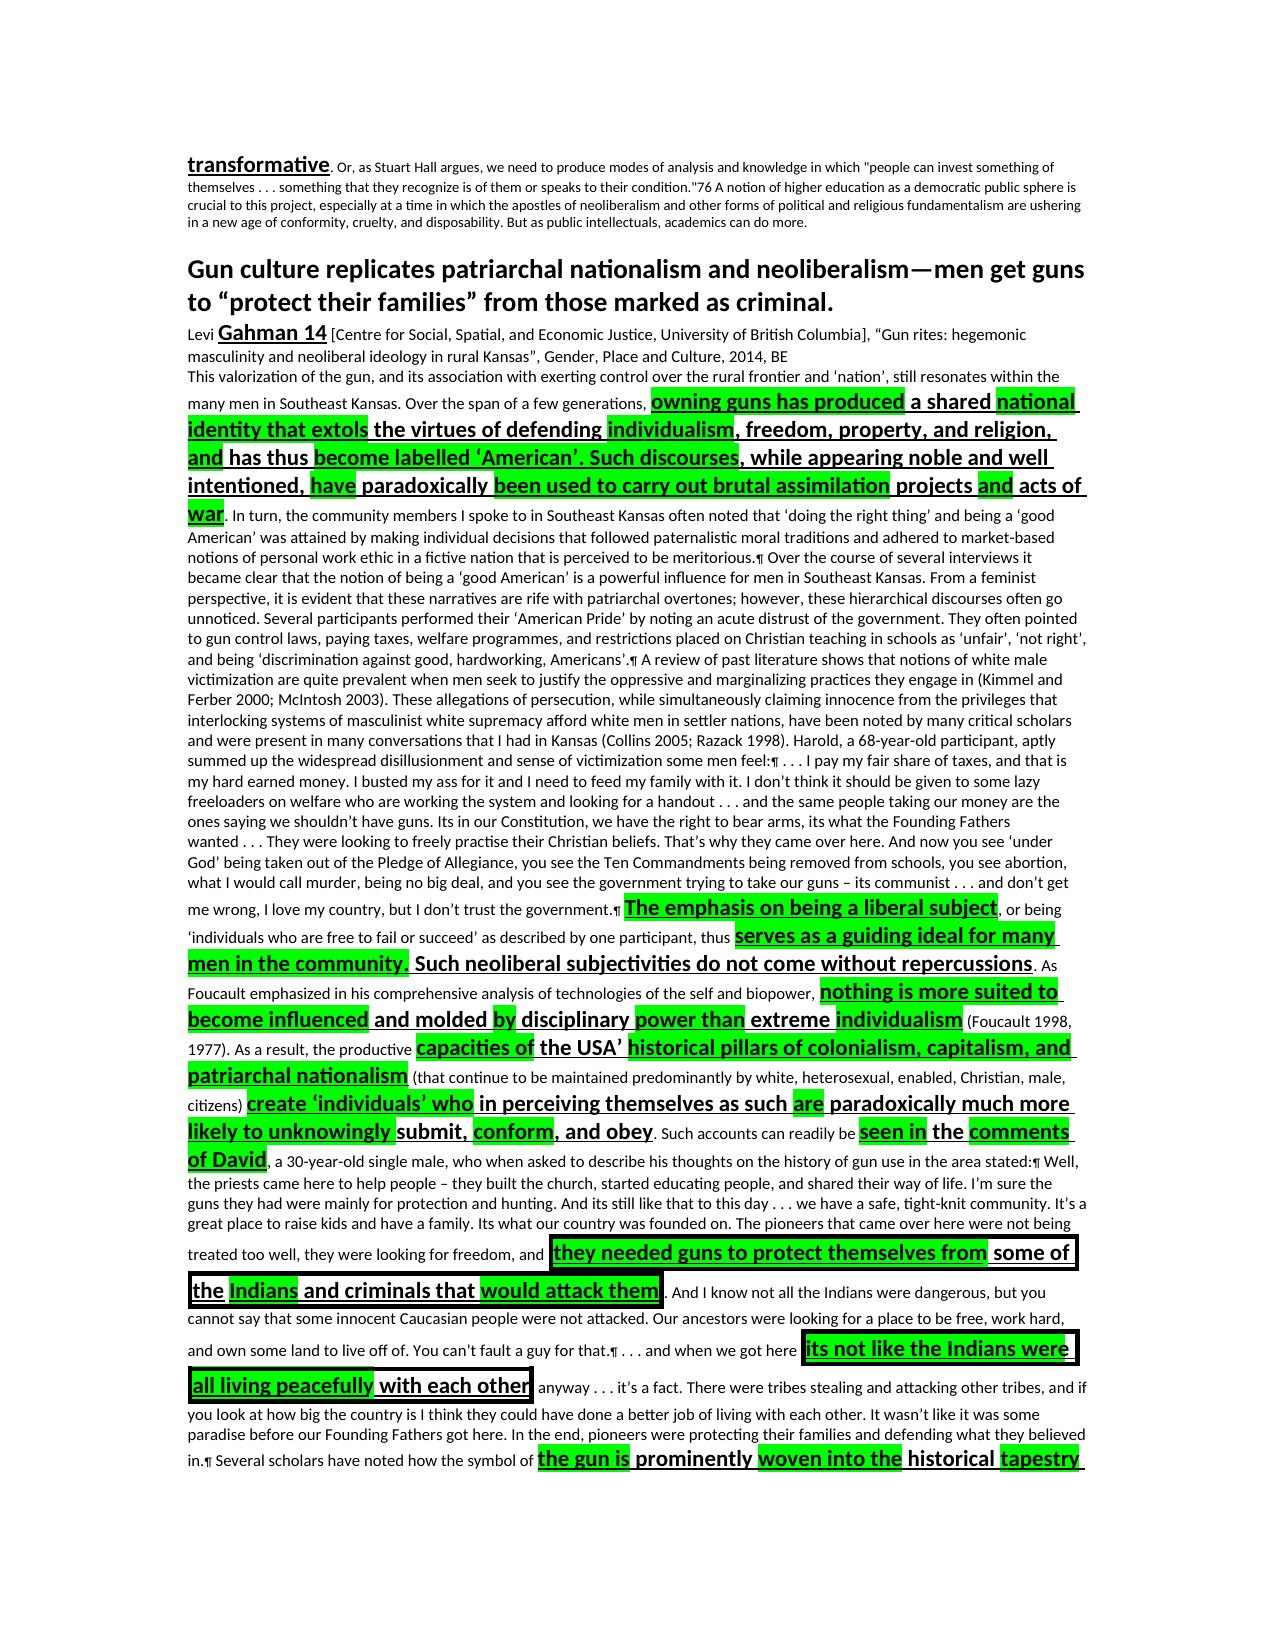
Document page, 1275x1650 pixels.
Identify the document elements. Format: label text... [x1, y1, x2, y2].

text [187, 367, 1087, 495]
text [187, 150, 1087, 231]
subtitle Gun culture replicates patriarchal nationalism and neoliberalism—men get guns to “protect their families” from those marked as criminal. [187, 252, 1087, 318]
text Levi Gahman 14 [Centre for Social, Spatial, and Economic Justice, University of British Columbia], “Gun rites: hegemonic masculinity and neoliberal ideology in rural Kansas”, Gender, Place and Culture, 2014, BE [187, 318, 1087, 367]
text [187, 496, 1087, 1472]
